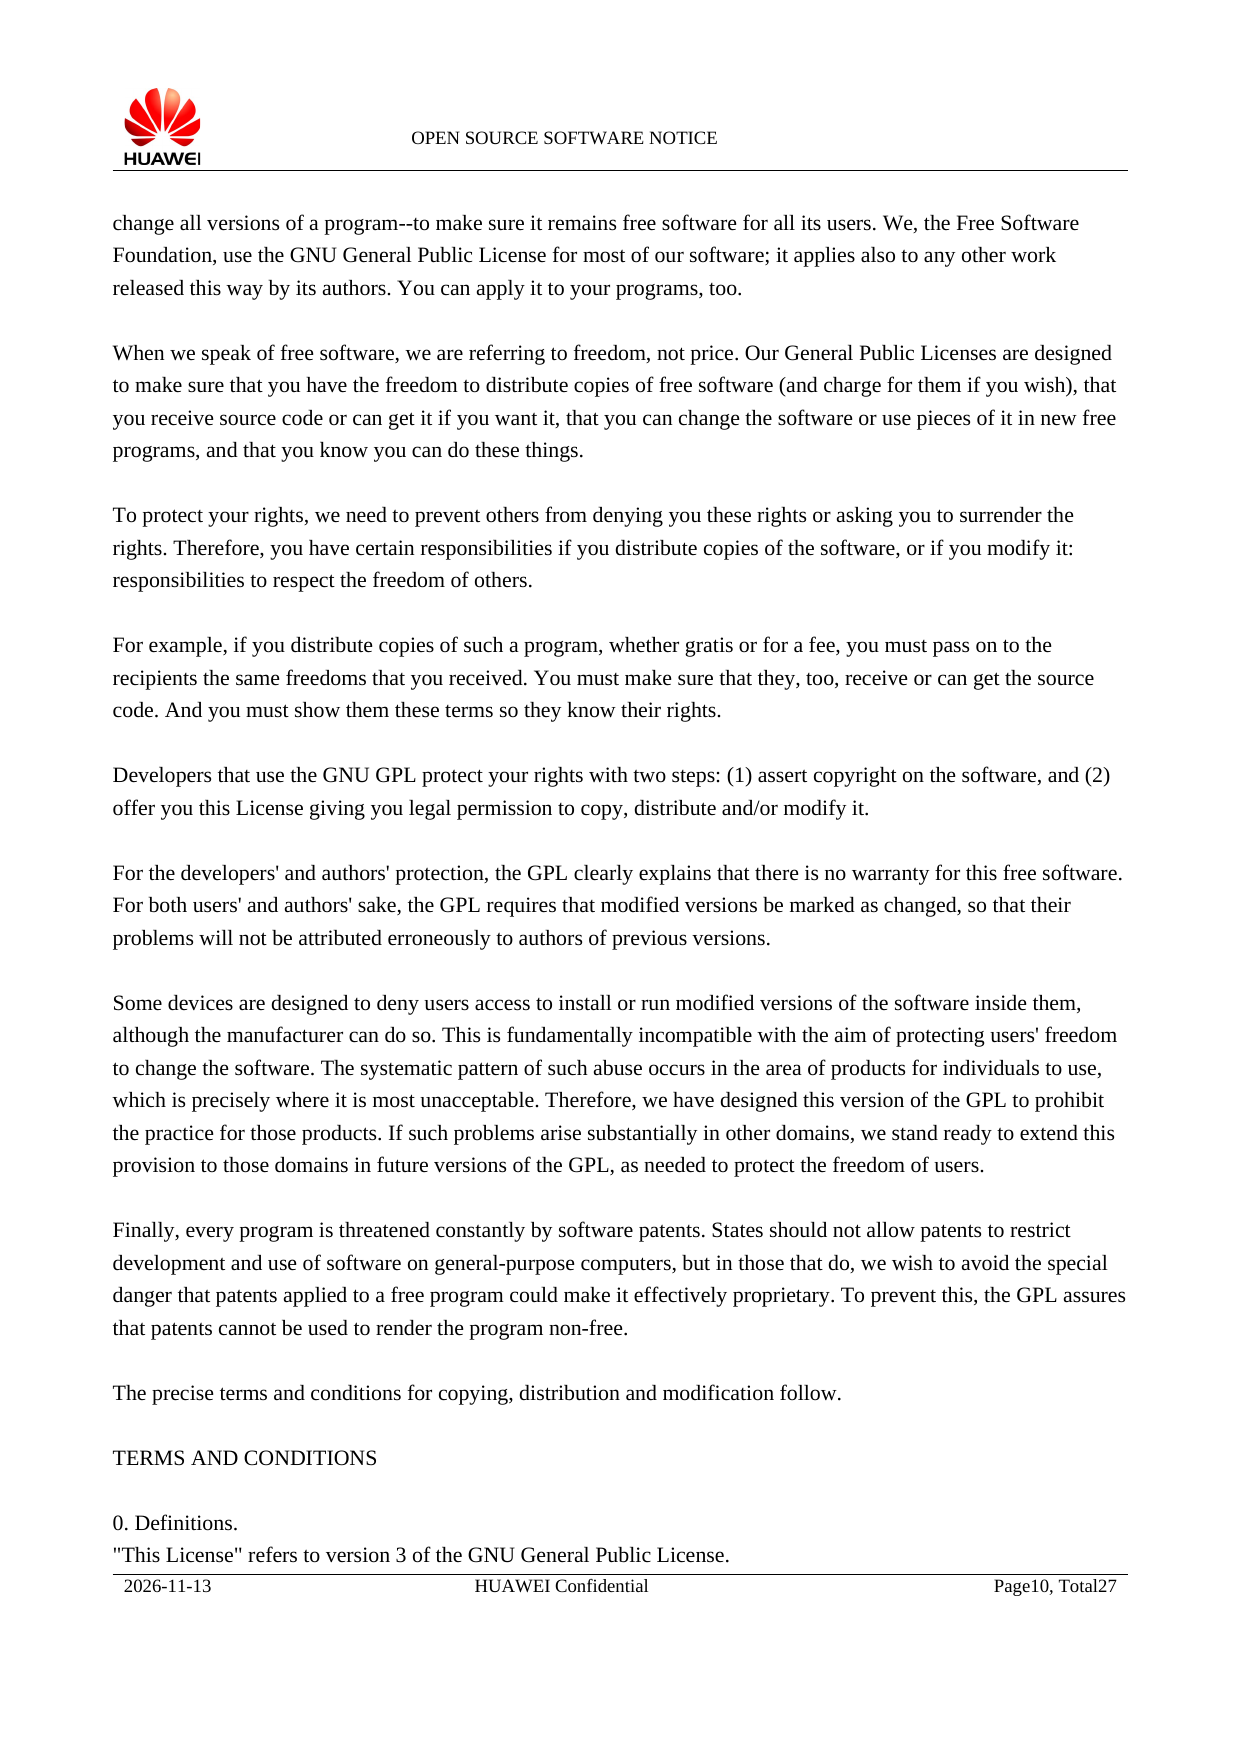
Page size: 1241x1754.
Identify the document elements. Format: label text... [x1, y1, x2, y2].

text To protect your rights, we need to prevent others from denying you these rights or asking you to surrender the rights. Therefore, you have certain responsibilities if you distribute copies of the software, or if you modify it: responsibilities to respect the freedom of others. [112, 499, 1128, 596]
text When we speak of free software, we are referring to freedom, not price. Our General Public Licenses are designed to make sure that you have the freedom to distribute copies of free software (and charge for them if you wish), that you receive source code or can get it if you want it, that you can change the software or use pieces of it in new free programs, and that you know you can do these things. [112, 336, 1128, 466]
picture [124, 88, 201, 165]
text The precise terms and conditions for copying, distribution and modification follow. [112, 1376, 1128, 1409]
text Developers that use the GNU GPL protect your rights with two steps: (1) assert copyright on the software, and (2) offer you this License giving you legal permission to copy, distribute and/or modify it. [112, 759, 1128, 824]
text Some devices are designed to deny users access to install or run modified versions of the software inside them, although the manufacturer can do so. This is fundamentally incompatible with the aim of protecting users' freedom to change the software. The systematic pattern of such abuse occurs in the area of products for individuals to use, which is precisely where it is most unacceptable. Therefore, we have designed this version of the GPL to prohibit the practice for those products. If such problems arise substantially in other domains, we stand ready to extend this provision to those domains in future versions of the GPL, as needed to protect the freedom of users. [112, 986, 1128, 1181]
text TERMS AND CONDITIONS [112, 1441, 1128, 1474]
text 0. Definitions. [112, 1506, 1128, 1539]
text "This License" refers to version 3 of the GNU General Public License. [112, 1539, 1128, 1571]
text For example, if you distribute copies of such a program, whether gratis or for a fee, you must pass on to the recipients the same freedoms that you received. You must make sure that they, too, receive or can get the source code. And you must show them these terms so they know their rights. [112, 629, 1128, 726]
text For the developers' and authors' protection, the GPL clearly explains that there is no warranty for this free software. For both users' and authors' sake, the GPL requires that modified versions be marked as changed, so that their problems will not be attributed erroneously to authors of previous versions. [112, 856, 1128, 954]
text Finally, every program is threatened constantly by software patents. States should not allow patents to restrict development and use of software on general-purpose computers, but in those that do, we wish to avoid the special danger that patents applied to a free program could make it effectively proprietary. To prevent this, the GPL assures that patents cannot be used to render the program non-free. [112, 1214, 1128, 1344]
